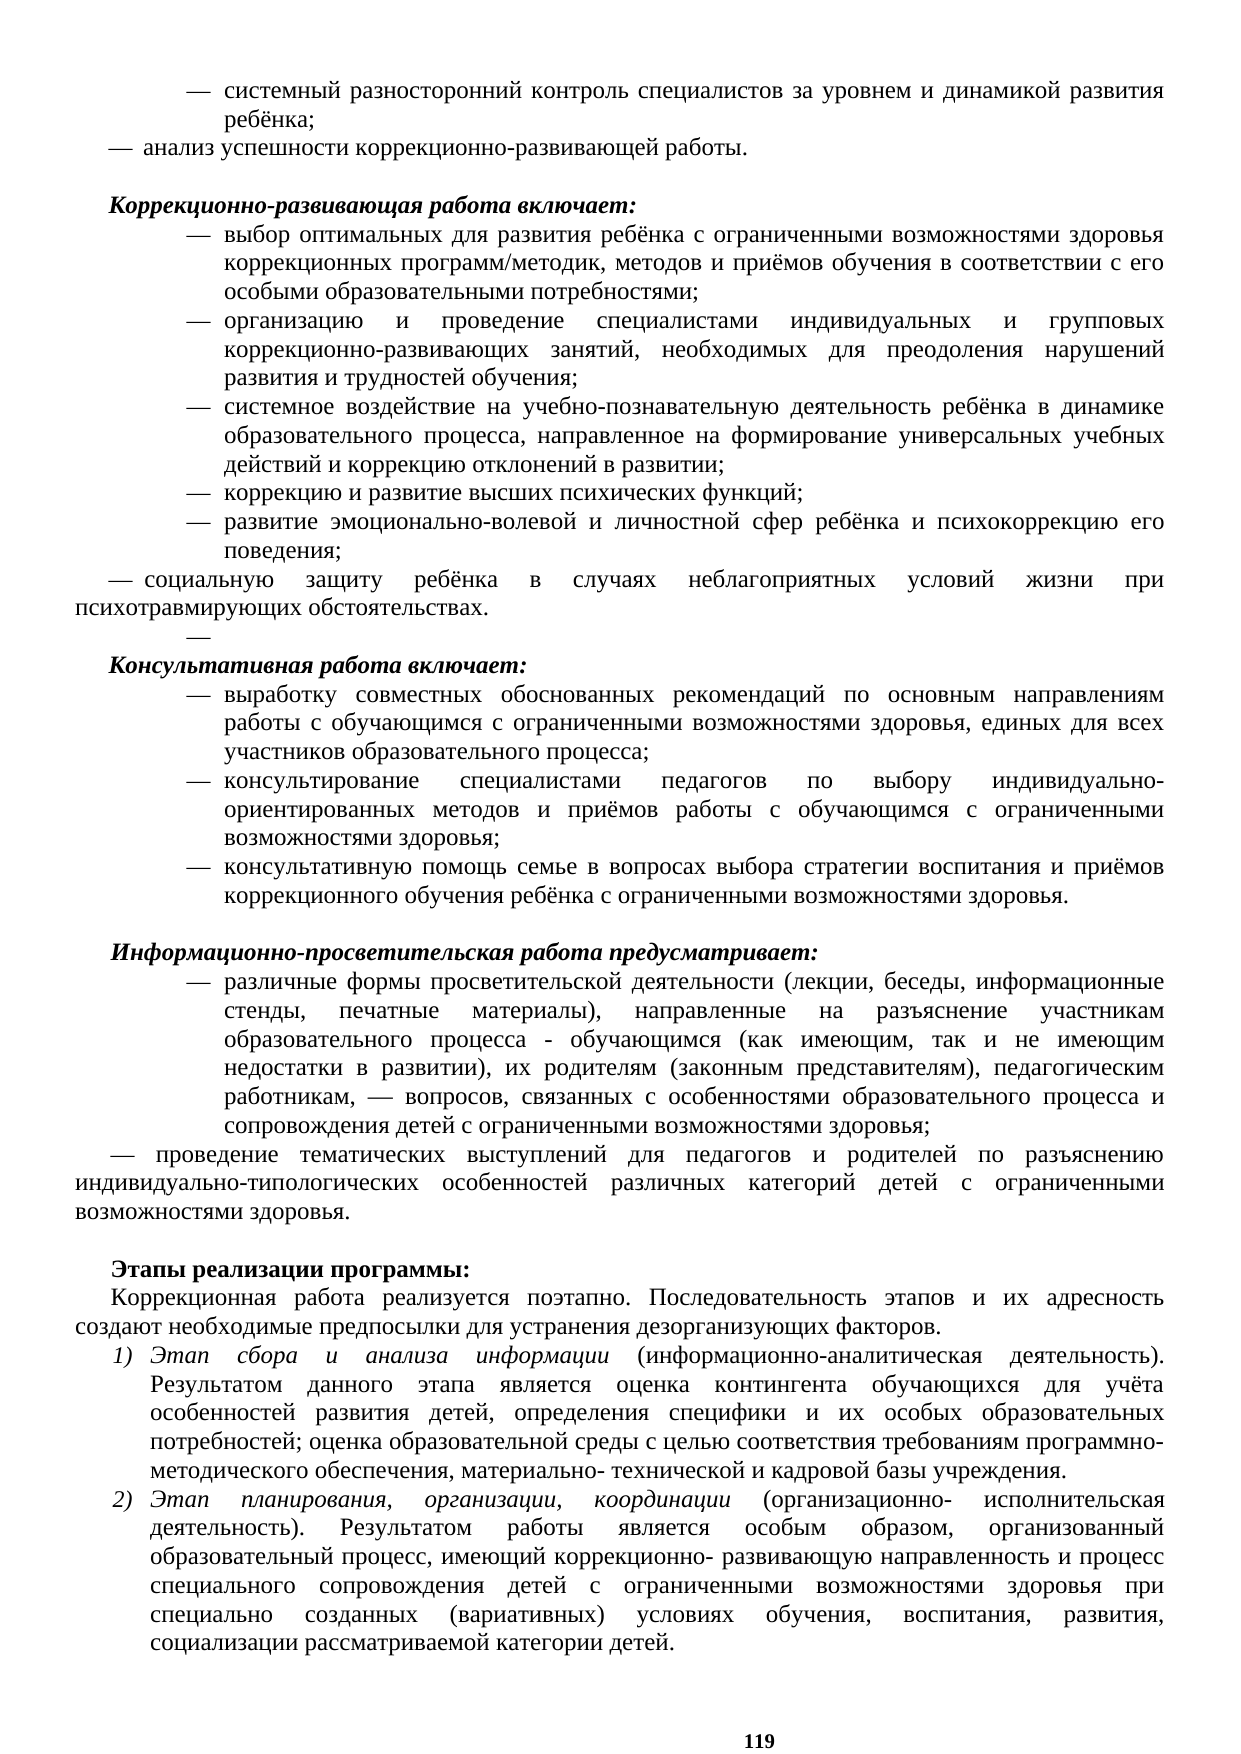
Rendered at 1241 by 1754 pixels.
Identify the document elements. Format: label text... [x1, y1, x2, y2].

text Этапы реализации программы: [75, 1254, 1165, 1282]
list системный разносторонний контроль специалистов за уровнем и динамикой развития ребёнка; [186, 75, 1165, 132]
list Этап сбора и анализа информации (информационно-аналитическая деятельность). Результатом данного этапа является оценка контингента обучающихся для учёта особенностей развития детей, определения специфики и их особых образовательных потребностей; оценка образовательной среды с целью соответствия требованиям программно-методического обеспечения, материально- технической и кадровой базы учреждения. [112, 1340, 1165, 1484]
text Консультативная работа включает: [75, 650, 1165, 679]
list коррекцию и развитие высших психических функций; [186, 477, 1165, 506]
text Информационно-просветительская работа предусматривает: [75, 937, 1165, 966]
list системное воздействие на учебно-познавательную деятельность ребёнка в динамике образовательного процесса, направленное на формирование универсальных учебных действий и коррекцию отклонений в развитии; [186, 391, 1165, 477]
list выработку совместных обоснованных рекомендаций по основным направлениям работы с обучающимся с ограниченными возможностями здоровья, единых для всех участников образовательного процесса; [186, 679, 1165, 765]
list консультативную помощь семье в вопросах выбора стратегии воспитания и приёмов коррекционного обучения ребёнка с ограниченными возможностями здоровья. [186, 851, 1165, 909]
list выбор оптимальных для развития ребёнка с ограниченными возможностями здоровья коррекционных программ/методик, методов и приёмов обучения в соответствии с его особыми образовательными потребностями; [186, 219, 1165, 305]
list анализ успешности коррекционно-развивающей работы. [75, 132, 1165, 161]
text Коррекционно-развивающая работа включает: [75, 190, 1165, 219]
list социальную защиту ребёнка в случаях неблагоприятных условий жизни при психотравмирующих обстоятельствах. [75, 564, 1165, 621]
list развитие эмоционально-волевой и личностной сфер ребёнка и психокоррекцию его поведения; [186, 506, 1165, 564]
list Этап планирования, организации, координации (организационно- исполнительская деятельность). Результатом работы является особым образом, организованный образовательный процесс, имеющий коррекционно- развивающую направленность и процесс специального сопровождения детей с ограниченными возможностями здоровья при специально созданных (вариативных) условиях обучения, воспитания, развития, социализации рассматриваемой категории детей. [112, 1484, 1165, 1656]
list различные формы просветительской деятельности (лекции, беседы, информационные стенды, печатные материалы), направленные на разъяснение участникам образовательного процесса - обучающимся (как имеющим, так и не имеющим недостатки в развитии), их родителям (законным представителям), педагогическим работникам, — вопросов, связанных с особенностями образовательного процесса и сопровождения детей с ограниченными возможностями здоровья; [186, 966, 1165, 1139]
list консультирование специалистами педагогов по выбору индивидуально- ориентированных методов и приёмов работы с обучающимся с ограниченными возможностями здоровья; [186, 765, 1165, 851]
list организацию и проведение специалистами индивидуальных и групповых коррекционно-развивающих занятий, необходимых для преодоления нарушений развития и трудностей обучения; [186, 305, 1165, 391]
list проведение тематических выступлений для педагогов и родителей по разъяснению индивидуально-типологических особенностей различных категорий детей с ограниченными возможностями здоровья. [75, 1139, 1165, 1225]
text Коррекционная работа реализуется поэтапно. Последовательность этапов и их адресность создают необходимые предпосылки для устранения дезорганизующих факторов. [75, 1282, 1165, 1340]
